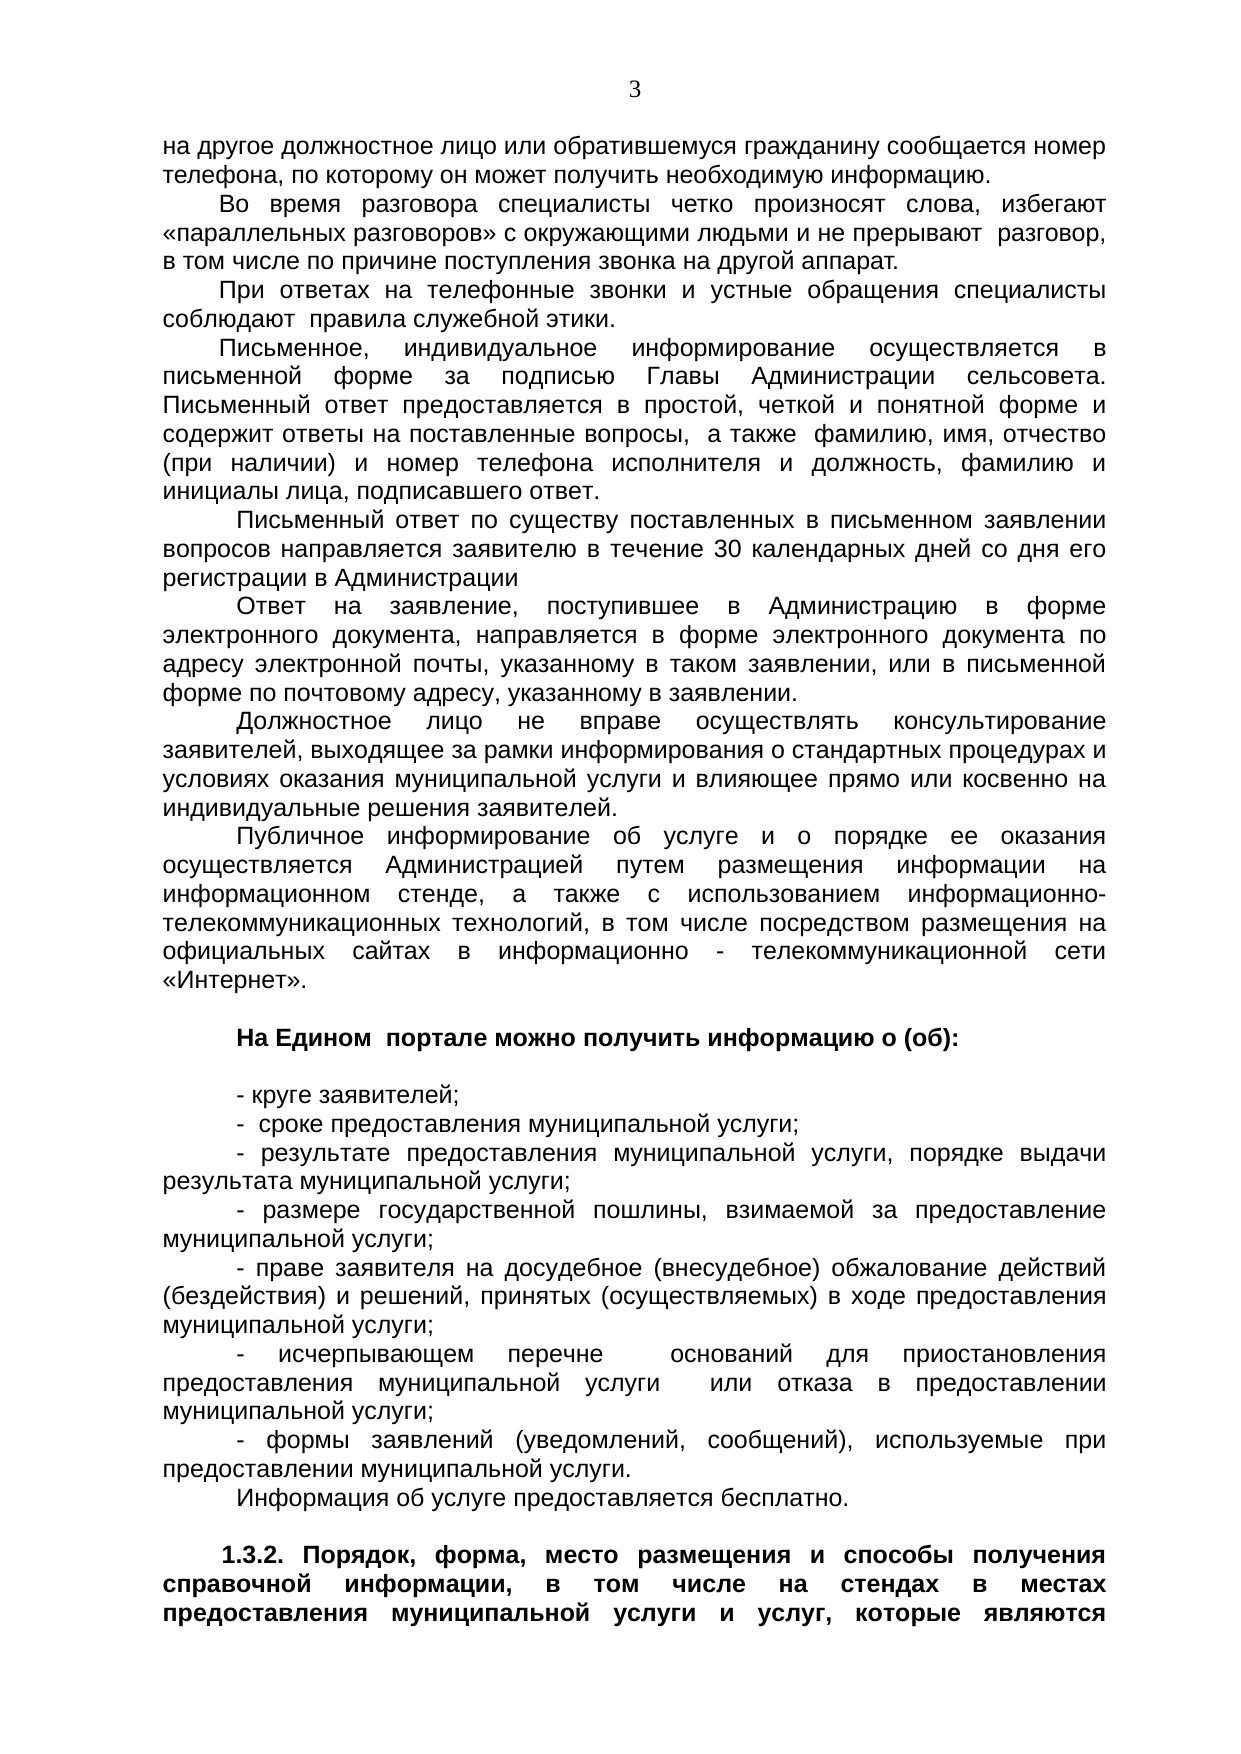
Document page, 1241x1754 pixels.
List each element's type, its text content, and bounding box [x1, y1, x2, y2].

text - праве заявителя на досудебное (внесудебное) обжалование действий (бездействия) и решений, принятых (осуществляемых) в ходе предоставления муниципальной услуги; [162, 1253, 1107, 1339]
text - исчерпывающем перечне оснований для приостановления предоставления муниципальной услуги или отказа в предоставлении муниципальной услуги; [162, 1339, 1107, 1425]
text - круге заявителей; [162, 1080, 1107, 1109]
text Ответ на заявление, поступившее в Администрацию в форме электронного документа, направляется в форме электронного документа по адресу электронной почты, указанному в таком заявлении, или в письменной форме по почтовому адресу, указанному в заявлении. [162, 591, 1107, 706]
text - размере государственной пошлины, взимаемой за предоставление муниципальной услуги; [162, 1195, 1107, 1253]
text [162, 131, 1107, 189]
text Публичное информирование об услуге и о порядке ее оказания осуществляется Администрацией путем размещения информации на информационном стенде, а также с использованием информационно-телекоммуникационных технологий, в том числе посредством размещения на официальных сайтах в информационно - телекоммуникационной сети «Интернет». [162, 821, 1107, 994]
text На Едином портале можно получить информацию о (об): [162, 1023, 1107, 1051]
text - формы заявлений (уведомлений, сообщений), используемые при предоставлении муниципальной услуги. [162, 1425, 1107, 1483]
text Письменный ответ по существу поставленных в письменном заявлении вопросов направляется заявителю в течение 30 календарных дней со дня его регистрации в Администрации [162, 505, 1107, 591]
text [162, 1540, 1107, 1626]
text При ответах на телефонные звонки и устные обращения специалисты соблюдают правила служебной этики. [162, 275, 1107, 333]
text Во время разговора специалисты четко произносят слова, избегают «параллельных разговоров» с окружающими людьми и не прерывают разговор, в том числе по причине поступления звонка на другой аппарат. [162, 189, 1107, 275]
text Должностное лицо не вправе осуществлять консультирование заявителей, выходящее за рамки информирования о стандартных процедурах и условиях оказания муниципальной услуги и влияющее прямо или косвенно на индивидуальные решения заявителей. [162, 706, 1107, 821]
text Письменное, индивидуальное информирование осуществляется в письменной форме за подписью Главы Администрации сельсовета. Письменный ответ предоставляется в простой, четкой и понятной форме и содержит ответы на поставленные вопросы, а также фамилию, имя, отчество (при наличии) и номер телефона исполнителя и должность, фамилию и инициалы лица, подписавшего ответ. [162, 333, 1107, 505]
text - результате предоставления муниципальной услуги, порядке выдачи результата муниципальной услуги; [162, 1138, 1107, 1195]
text - сроке предоставления муниципальной услуги; [162, 1109, 1107, 1138]
text Информация об услуге предоставляется бесплатно. [162, 1483, 1107, 1511]
